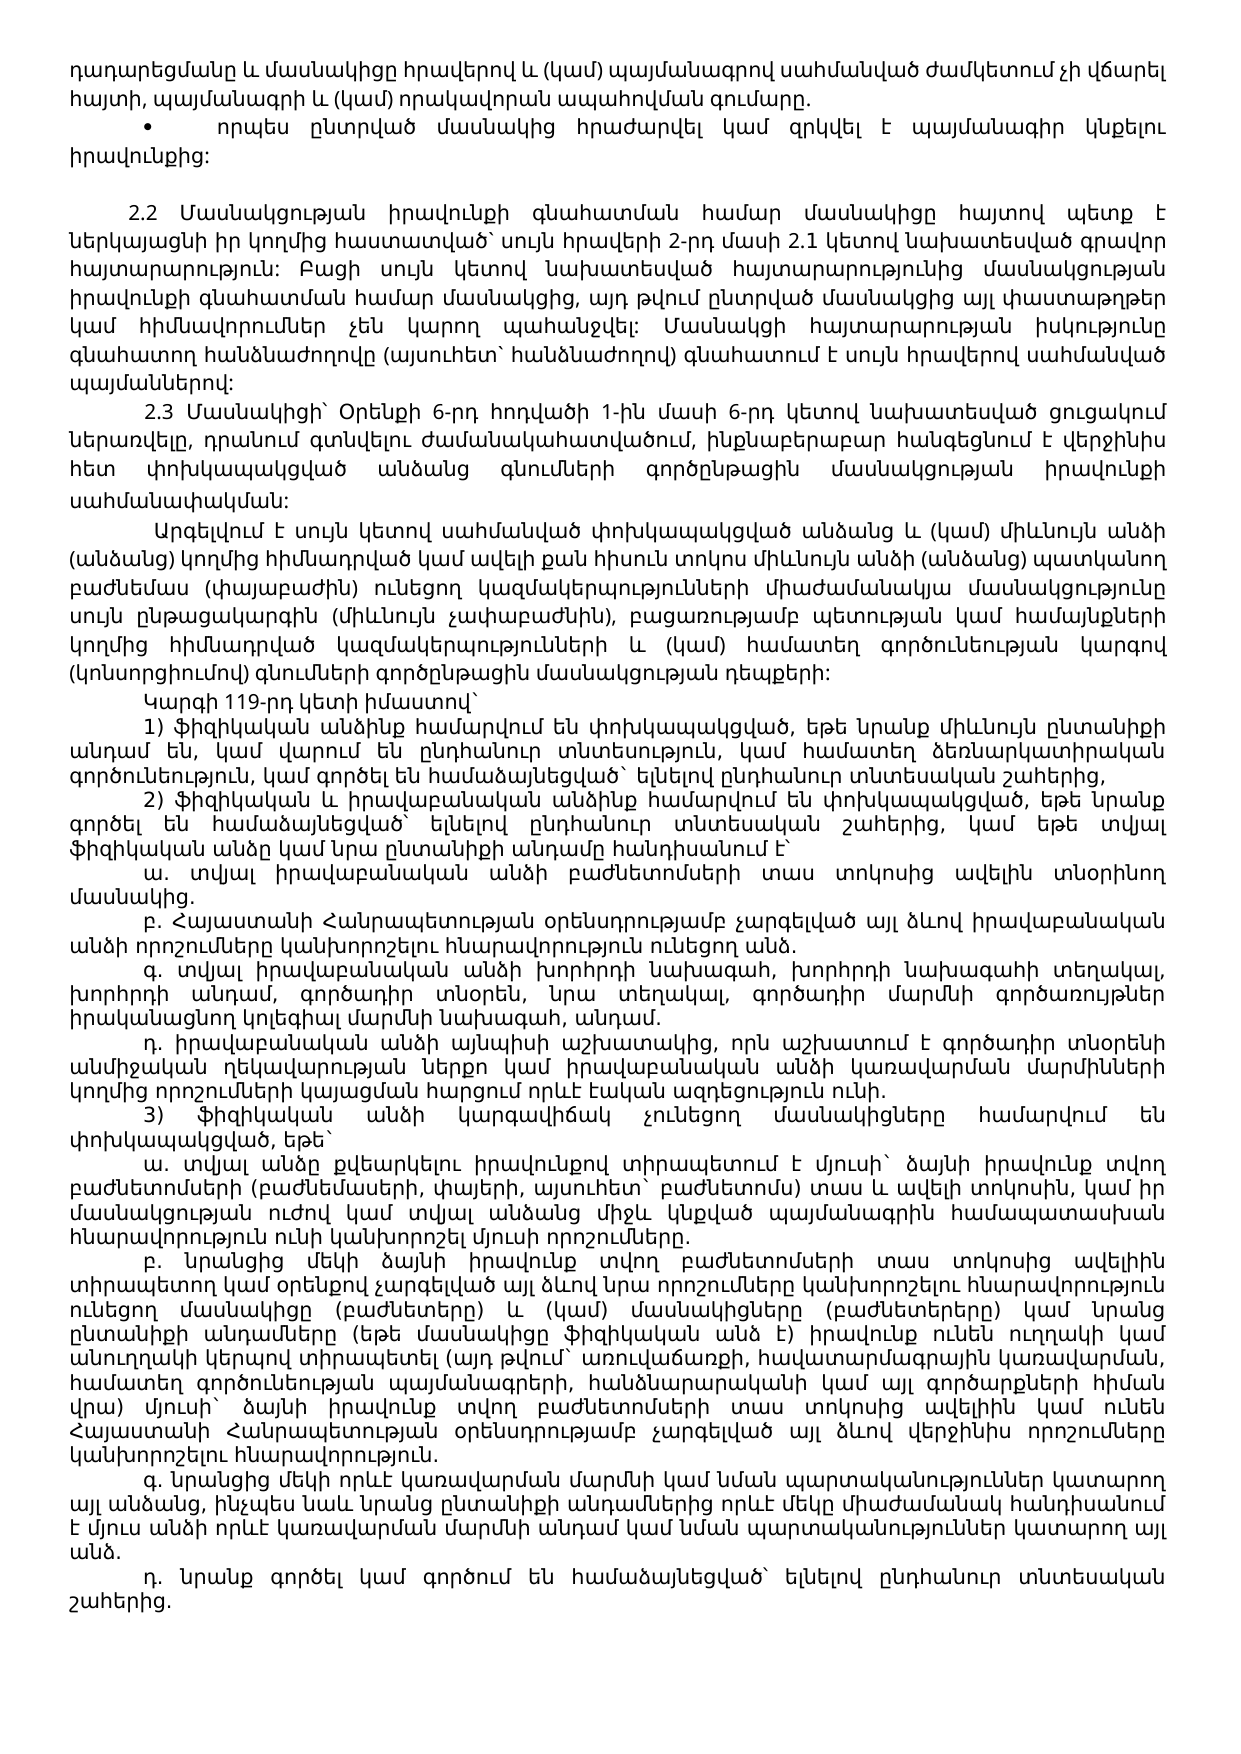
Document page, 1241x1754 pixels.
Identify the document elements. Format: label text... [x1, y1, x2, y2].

text Արգելվում է սույն կետով սահմանված փոխկապակցված անձանց և (կամ) միևնույն անձի (անձանց) կողմից հիմնադրված կամ ավելի քան հիսուն տոկոս միևնույն անձի (անձանց) պատկանող բաժնեմաս (փայաբաժին) ունեցող կազմակերպությունների միաժամանակյա մասնակցությունը սույն ընթացակարգին (միևնույն չափաբաժնին), բացառությամբ պետության կամ համայնքների կողմից հիմնադրված կազմակերպությունների և (կամ) համատեղ գործունեության կարգով (կոնսորցիումով) գնումների գործընթացին մասնակցության դեպքերի: [69, 516, 1167, 687]
text ա. տվյալ իրավաբանական անձի բաժնետոմսերի տաս տոկոսից ավելին տնօրինող մասնակից. [69, 861, 1167, 909]
text 2) ֆիզիկական և իրավաբանական անձինք համարվում են փոխկապակցված, եթե նրանք գործել են համաձայնեցված՝ ելնելով ընդհանուր տնտեսական շահերից, կամ եթե տվյալ ֆիզիկական անձը կամ նրա ընտանիքի անդամը հանդիսանում է՝ [69, 788, 1167, 861]
text գ. նրանցից մեկի որևէ կառավարման մարմնի կամ նման պարտականություններ կատարող այլ անձանց, ինչպես նաև նրանց ընտանիքի անդամներից որևէ մեկը միաժամանակ հանդիսանում է մյուս անձի որևէ կառավարման մարմնի անդամ կամ նման պարտականություններ կատարող այլ անձ. [69, 1468, 1167, 1565]
text բ. Հայաստանի Հանրապետության օրենսդրությամբ չարգելված այլ ձևով իրավաբանական անձի որոշումները կանխորոշելու հնարավորություն ունեցող անձ. [69, 909, 1167, 958]
text գ. տվյալ իրավաբանական անձի խորհրդի նախագահ, խորհրդի նախագահի տեղակալ, խորհրդի անդամ, գործադիր տնօրեն, նրա տեղակալ, գործադիր մարմնի գործառույթներ իրականացնող կոլեգիալ մարմնի նախագահ, անդամ. [69, 958, 1167, 1031]
text բ. նրանցից մեկի ձայնի իրավունք տվող բաժնետոմսերի տաս տոկոսից ավելիին տիրապետող կամ օրենքով չարգելված այլ ձևով նրա որոշումները կանխորոշելու հնարավորություն ունեցող մասնակիցը (բաժնետերը) և (կամ) մասնակիցները (բաժնետերերը) կամ նրանց ընտանիքի անդամները (եթե մասնակիցը ֆիզիկական անձ է) իրավունք ունեն ուղղակի կամ անուղղակի կերպով տիրապետել (այդ թվում` առուվաճառքի, հավատարմագրային կառավարման, համատեղ գործունեության պայմանագրերի, հանձնարարականի կամ այլ գործարքների հիման վրա) մյուսի` ձայնի իրավունք տվող բաժնետոմսերի տաս տոկոսից ավելիին կամ ունեն Հայաստանի Հանրապետության օրենսդրությամբ չարգելված այլ ձևով վերջինիս որոշումները կանխորոշելու հնարավորություն. [69, 1249, 1167, 1468]
list որպես ընտրված մասնակից հրաժարվել կամ զրկվել է պայմանագիր կնքելու իրավունքից: [69, 112, 1167, 169]
text 3) ֆիզիկական անձի կարգավիճակ չունեցող մասնակիցները համարվում են փոխկապակցված, եթե` [69, 1103, 1167, 1152]
text դ. նրանք գործել կամ գործում են համաձայնեցված՝ ելնելով ընդհանուր տնտեսական շահերից. [69, 1565, 1167, 1613]
text 2.2 Մասնակցության իրավունքի գնահատման համար մասնակիցը հայտով պետք է ներկայացնի իր կողմից հաստատված` սույն հրավերի 2-րդ մասի 2.1 կետով նախատեսված գրավոր հայտարարություն: Բացի սույն կետով նախատեսված հայտարարությունից մասնակցության իրավունքի գնահատման համար մասնակցից, այդ թվում ընտրված մասնակցից այլ փաստաթղթեր կամ հիմնավորումներ չեն կարող պահանջվել: Մասնակցի հայտարարության իսկությունը գնահատող հանձնաժողովը (այսուհետ` հանձնաժողով) գնահատում է սույն հրավերով սահմանված պայմաններով: [69, 198, 1167, 397]
text ա. տվյալ անձը քվեարկելու իրավունքով տիրապետում է մյուսի` ձայնի իրավունք տվող բաժնետոմսերի (բաժնեմասերի, փայերի, այսուհետ` բաժնետոմս) տաս և ավելի տոկոսին, կամ իր մասնակցության ուժով կամ տվյալ անձանց միջև կնքված պայմանագրին համապատասխան հնարավորություն ունի կանխորոշել մյուսի որոշումները. [69, 1152, 1167, 1249]
text դ. իրավաբանական անձի այնպիսի աշխատակից, որն աշխատում է գործադիր տնօրենի անմիջական ղեկավարության ներքո կամ իրավաբանական անձի կառավարման մարմինների կողմից որոշումների կայացման հարցում որևէ էական ազդեցություն ունի. [69, 1031, 1167, 1103]
text Կարգի 119-րդ կետի իմաստով` [69, 687, 1167, 715]
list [69, 56, 1167, 112]
text 1) ֆիզիկական անձինք համարվում են փոխկապակցված, եթե նրանք միևնույն ընտանիքի անդամ են, կամ վարում են ընդհանուր տնտեսություն, կամ համատեղ ձեռնարկատիրական գործունեություն, կամ գործել են համաձայնեցված` ելնելով ընդհանուր տնտեսական շահերից, [69, 715, 1167, 788]
text 2.3 Մասնակիցի՝ Օրենքի 6-րդ հոդվածի 1-ին մասի 6-րդ կետով նախատեսված ցուցակում ներառվելը, դրանում գտնվելու ժամանակահատվածում, ինքնաբերաբար հանգեցնում է վերջինիս հետ փոխկապակցված անձանց գնումների գործընթացին մասնակցության իրավունքի սահմանափակման: [69, 397, 1167, 516]
